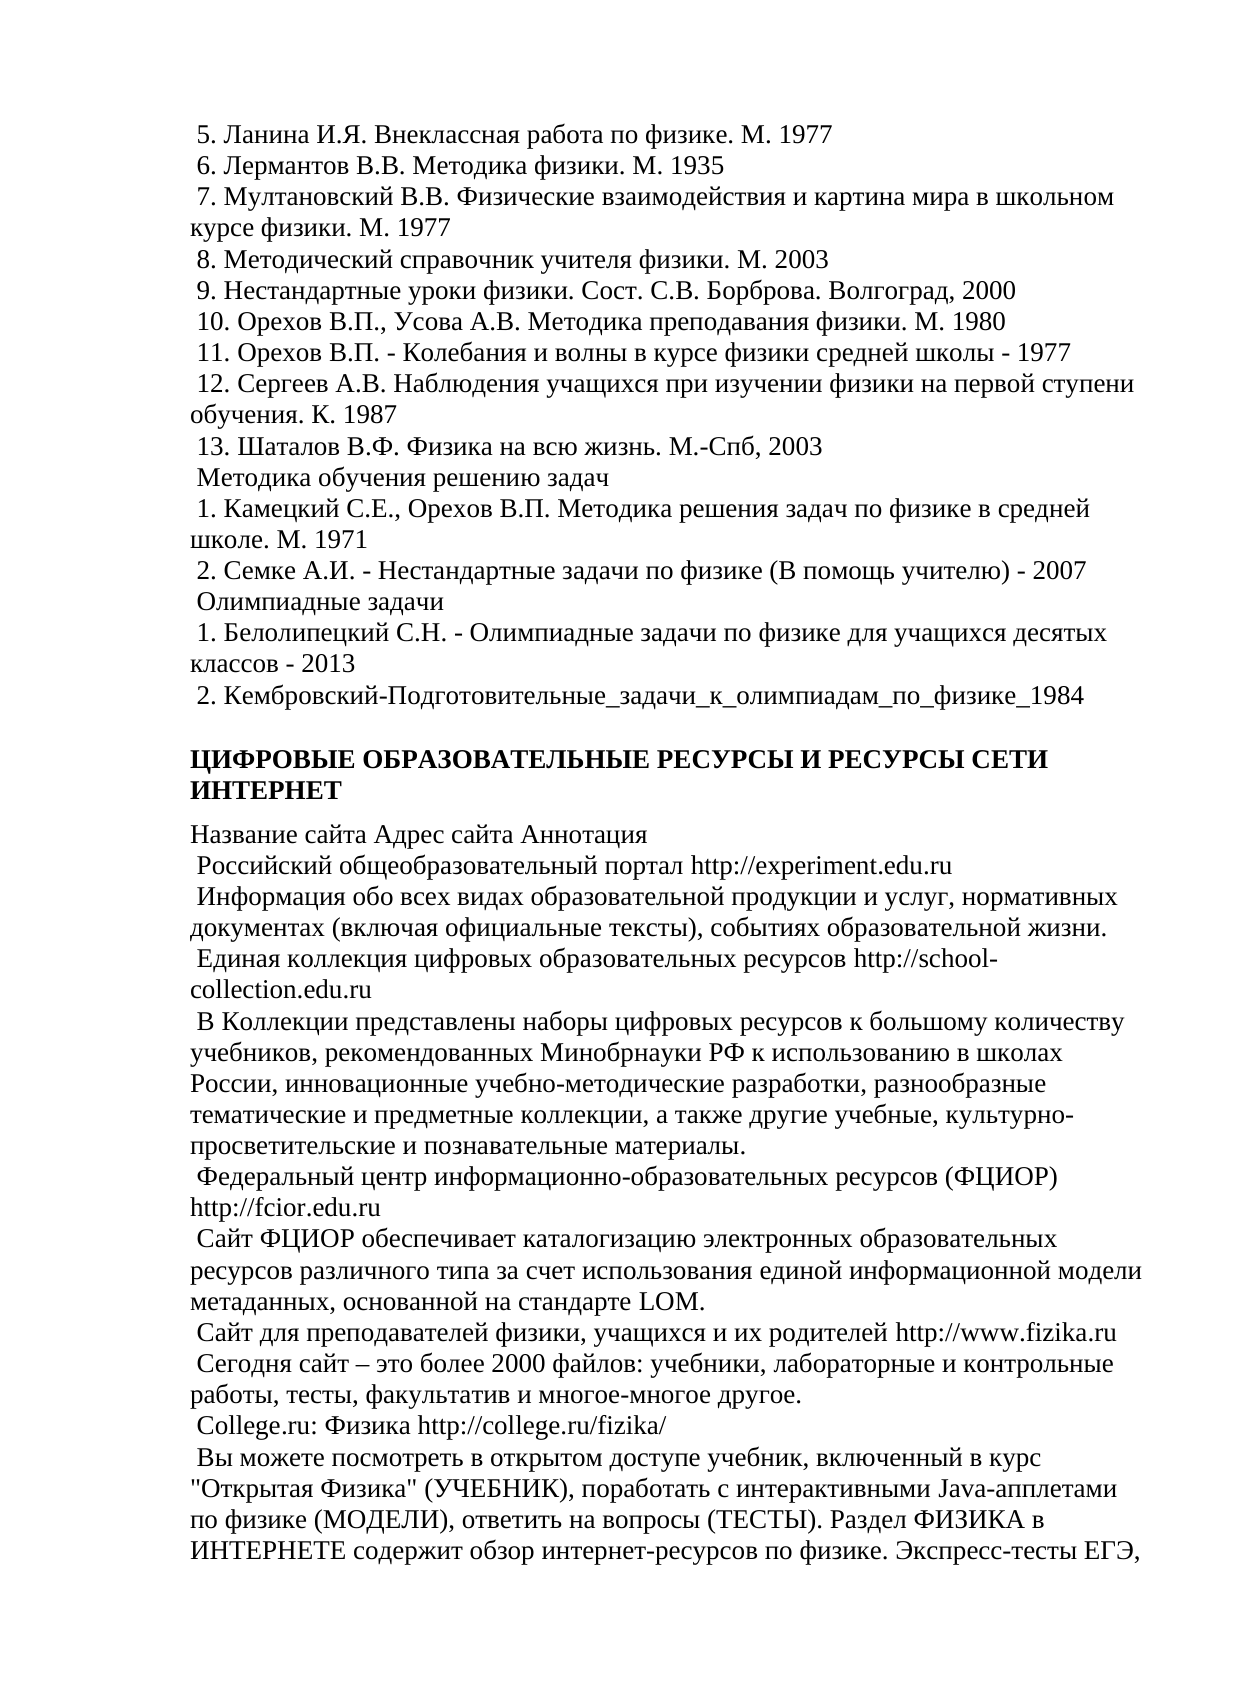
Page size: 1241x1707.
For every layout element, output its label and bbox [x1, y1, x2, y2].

text [190, 118, 1152, 805]
text [190, 818, 1152, 1565]
